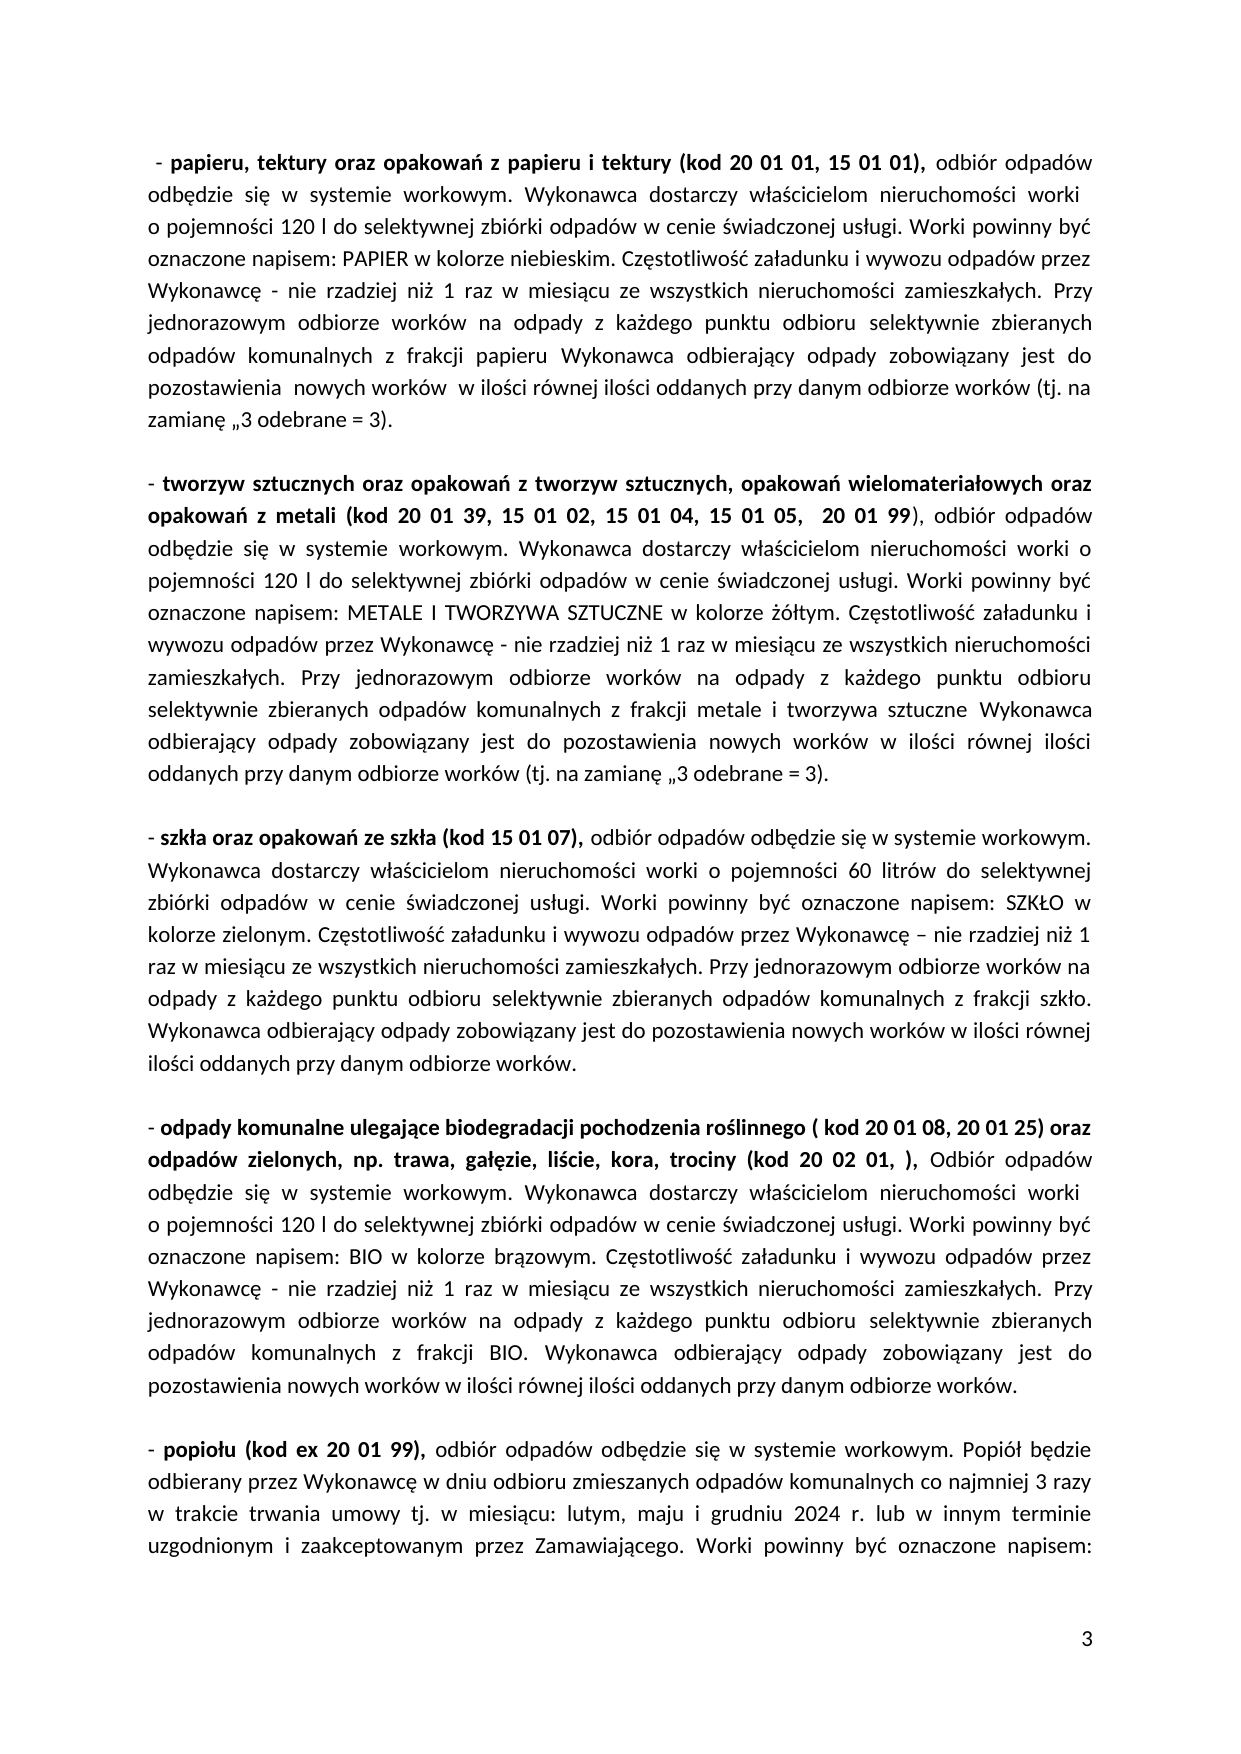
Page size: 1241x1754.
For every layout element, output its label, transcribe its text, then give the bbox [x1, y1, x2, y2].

text - odpady komunalne ulegające biodegradacji pochodzenia roślinnego ( kod 20 01 08, 20 01 25) oraz odpadów zielonych, np. trawa, gałęzie, liście, kora, trociny (kod 20 02 01, ), Odbiór odpadów odbędzie się w systemie workowym. Wykonawca dostarczy właścicielom nieruchomości worki o pojemności 120 l do selektywnej zbiórki odpadów w cenie świadczonej usługi. Worki powinny być oznaczone napisem: BIO w kolorze brązowym. Częstotliwość załadunku i wywozu odpadów przez Wykonawcę - nie rzadziej niż 1 raz w miesiącu ze wszystkich nieruchomości zamieszkałych. Przy jednorazowym odbiorze worków na odpady z każdego punktu odbioru selektywnie zbieranych odpadów komunalnych z frakcji BIO. Wykonawca odbierający odpady zobowiązany jest do pozostawienia nowych worków w ilości równej ilości oddanych przy danym odbiorze worków. [148, 1113, 1093, 1399]
text - papieru, tektury oraz opakowań z papieru i tektury (kod 20 01 01, 15 01 01), odbiór odpadów odbędzie się w systemie workowym. Wykonawca dostarczy właścicielom nieruchomości worki o pojemności 120 l do selektywnej zbiórki odpadów w cenie świadczonej usługi. Worki powinny być oznaczone napisem: PAPIER w kolorze niebieskim. Częstotliwość załadunku i wywozu odpadów przez Wykonawcę - nie rzadziej niż 1 raz w miesiącu ze wszystkich nieruchomości zamieszkałych. Przy jednorazowym odbiorze worków na odpady z każdego punktu odbioru selektywnie zbieranych odpadów komunalnych z frakcji papieru Wykonawca odbierający odpady zobowiązany jest do pozostawienia nowych worków w ilości równej ilości oddanych przy danym odbiorze worków (tj. na zamianę „3 odebrane = 3). [148, 148, 1093, 433]
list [148, 1435, 1093, 1560]
text - tworzyw sztucznych oraz opakowań z tworzyw sztucznych, opakowań wielomateriałowych oraz opakowań z metali (kod 20 01 39, 15 01 02, 15 01 04, 15 01 05, 20 01 99), odbiór odpadów odbędzie się w systemie workowym. Wykonawca dostarczy właścicielom nieruchomości worki o pojemności 120 l do selektywnej zbiórki odpadów w cenie świadczonej usługi. Worki powinny być oznaczone napisem: METALE I TWORZYWA SZTUCZNE w kolorze żółtym. Częstotliwość załadunku i wywozu odpadów przez Wykonawcę - nie rzadziej niż 1 raz w miesiącu ze wszystkich nieruchomości zamieszkałych. Przy jednorazowym odbiorze worków na odpady z każdego punktu odbioru selektywnie zbieranych odpadów komunalnych z frakcji metale i tworzywa sztuczne Wykonawca odbierający odpady zobowiązany jest do pozostawienia nowych worków w ilości równej ilości oddanych przy danym odbiorze worków (tj. na zamianę „3 odebrane = 3). [148, 469, 1093, 787]
text - szkła oraz opakowań ze szkła (kod 15 01 07), odbiór odpadów odbędzie się w systemie workowym. Wykonawca dostarczy właścicielom nieruchomości worki o pojemności 60 litrów do selektywnej zbiórki odpadów w cenie świadczonej usługi. Worki powinny być oznaczone napisem: SZKŁO w kolorze zielonym. Częstotliwość załadunku i wywozu odpadów przez Wykonawcę – nie rzadziej niż 1 raz w miesiącu ze wszystkich nieruchomości zamieszkałych. Przy jednorazowym odbiorze worków na odpady z każdego punktu odbioru selektywnie zbieranych odpadów komunalnych z frakcji szkło. Wykonawca odbierający odpady zobowiązany jest do pozostawienia nowych worków w ilości równej ilości oddanych przy danym odbiorze worków. [148, 823, 1093, 1077]
